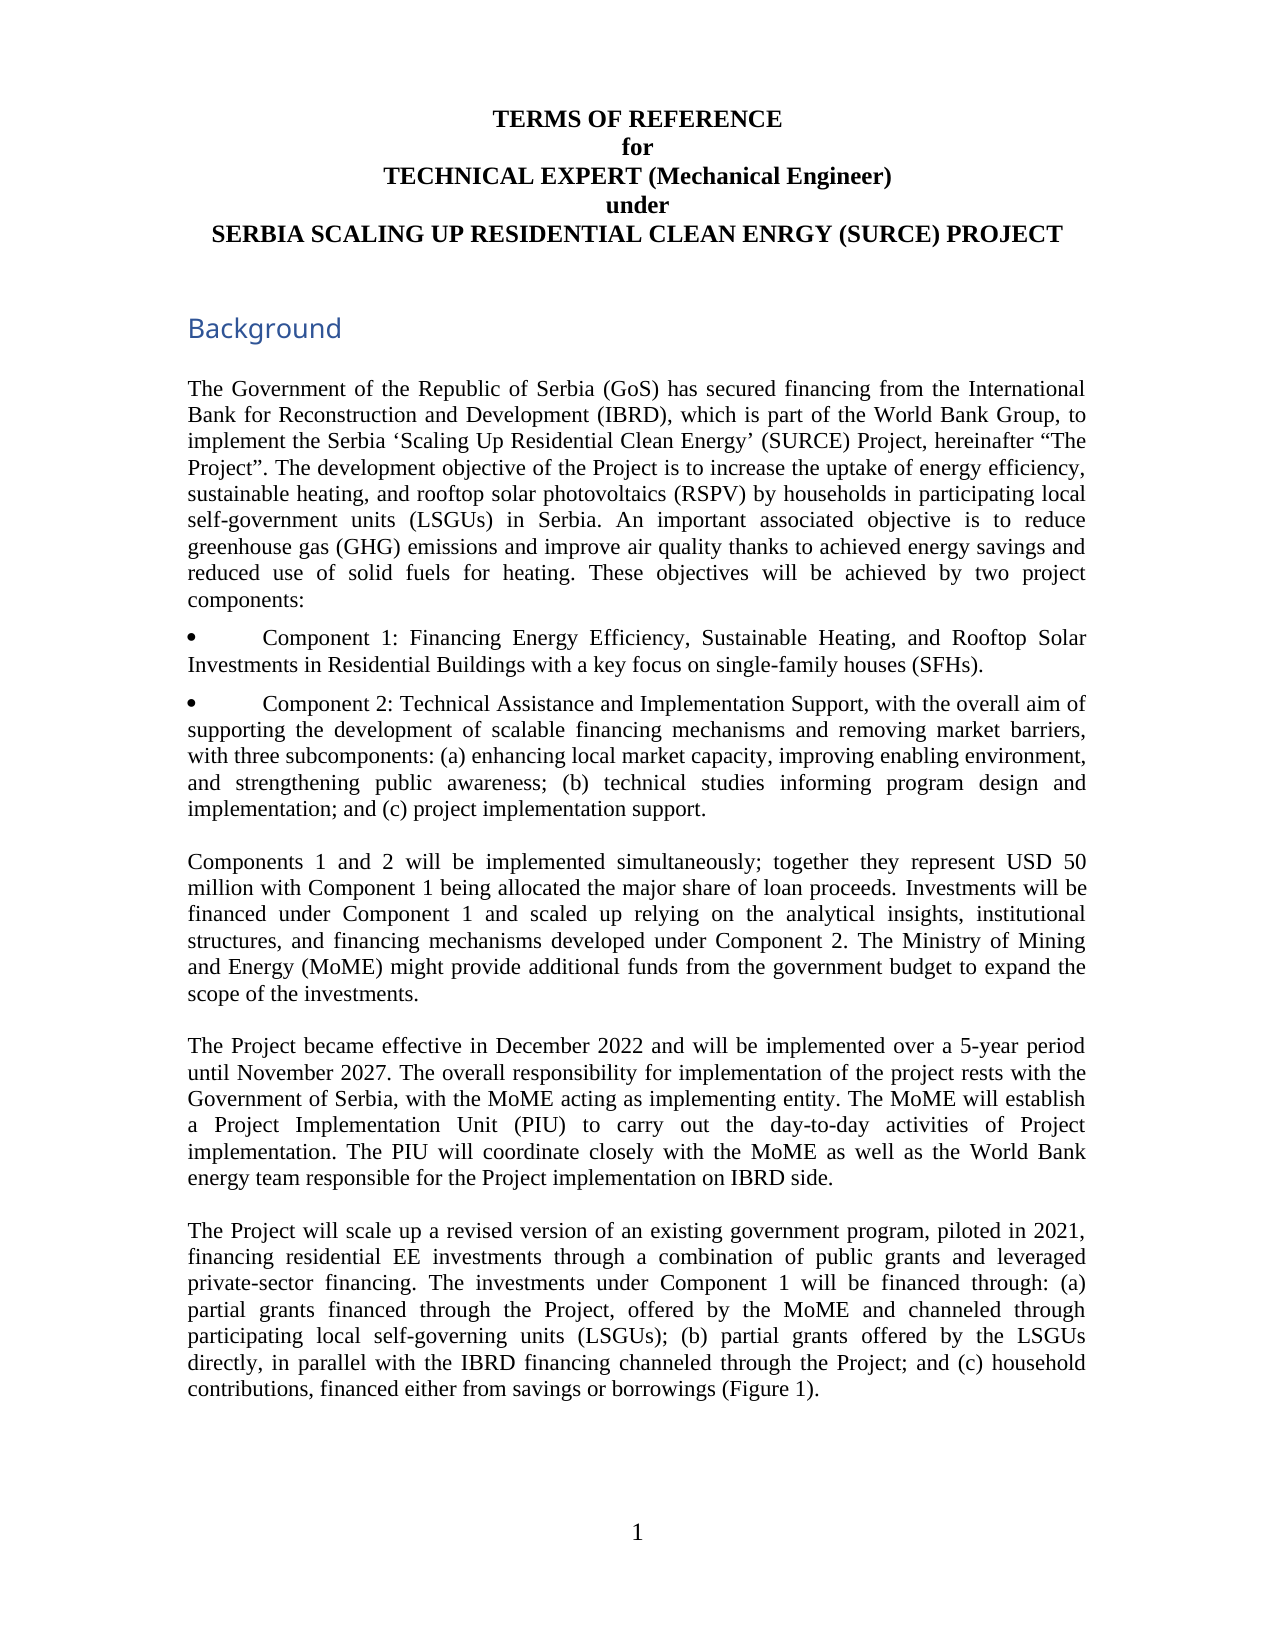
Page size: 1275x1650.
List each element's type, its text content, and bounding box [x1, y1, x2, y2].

list Component 1: Financing Energy Efficiency, Sustainable Heating, and Rooftop Solar Investments in Residential Buildings with a key focus on single-family houses (SFHs). [187, 624, 1087, 677]
text The Government of the Republic of Serbia (GoS) has secured financing from the International Bank for Reconstruction and Development (IBRD), which is part of the World Bank Group, to implement the Serbia ‘Scaling Up Residential Clean Energy’ (SURCE) Project, hereinafter “The Project”. The development objective of the Project is to increase the uptake of energy efficiency, sustainable heating, and rooftop solar photovoltaics (RSPV) by households in participating local self-government units (LSGUs) in Serbia. An important associated objective is to reduce greenhouse gas (GHG) emissions and improve air quality thanks to achieved energy savings and reduced use of solid fuels for heating. These objectives will be achieved by two project components: [187, 375, 1087, 612]
text under [187, 190, 1087, 219]
text for [187, 132, 1087, 161]
text TERMS OF REFERENCE [187, 104, 1087, 132]
text The Project will scale up a revised version of an existing government program, piloted in 2021, financing residential EE investments through a combination of public grants and leveraged private-sector financing. The investments under Component 1 will be financed through: (a) partial grants financed through the Project, offered by the MoME and channeled through participating local self-governing units (LSGUs); (b) partial grants offered by the LSGUs directly, in parallel with the IBRD financing channeled through the Project; and (c) household contributions, financed either from savings or borrowings (Figure 1). [187, 1217, 1087, 1401]
text TECHNICAL EXPERT (Mechanical Engineer) [187, 161, 1087, 190]
text The Project became effective in December 2022 and will be implemented over a 5-year period until November 2027. The overall responsibility for implementation of the project rests with the Government of Serbia, with the MoME acting as implementing entity. The MoME will establish a Project Implementation Unit (PIU) to carry out the day-to-day activities of Project implementation. The PIU will coordinate closely with the MoME as well as the World Bank energy team responsible for the Project implementation on IBRD side. [187, 1032, 1087, 1190]
text Components 1 and 2 will be implemented simultaneously; together they represent USD 50 million with Component 1 being allocated the major share of loan proceeds. Investments will be financed under Component 1 and scaled up relying on the analytical insights, institutional structures, and financing mechanisms developed under Component 2. The Ministry of Mining and Energy (MoME) might provide additional funds from the government budget to expand the scope of the investments. [187, 848, 1087, 1006]
list Component 2: Technical Assistance and Implementation Support, with the overall aim of supporting the development of scalable financing mechanisms and removing market barriers, with three subcomponents: (a) enhancing local market capacity, improving enabling environment, and strengthening public awareness; (b) technical studies informing program design and implementation; and (c) project implementation support. [187, 690, 1087, 821]
subtitle Background [187, 309, 1087, 346]
text SERBIA SCALING UP RESIDENTIAL CLEAN ENRGY (SURCE) PROJECT [187, 219, 1087, 247]
